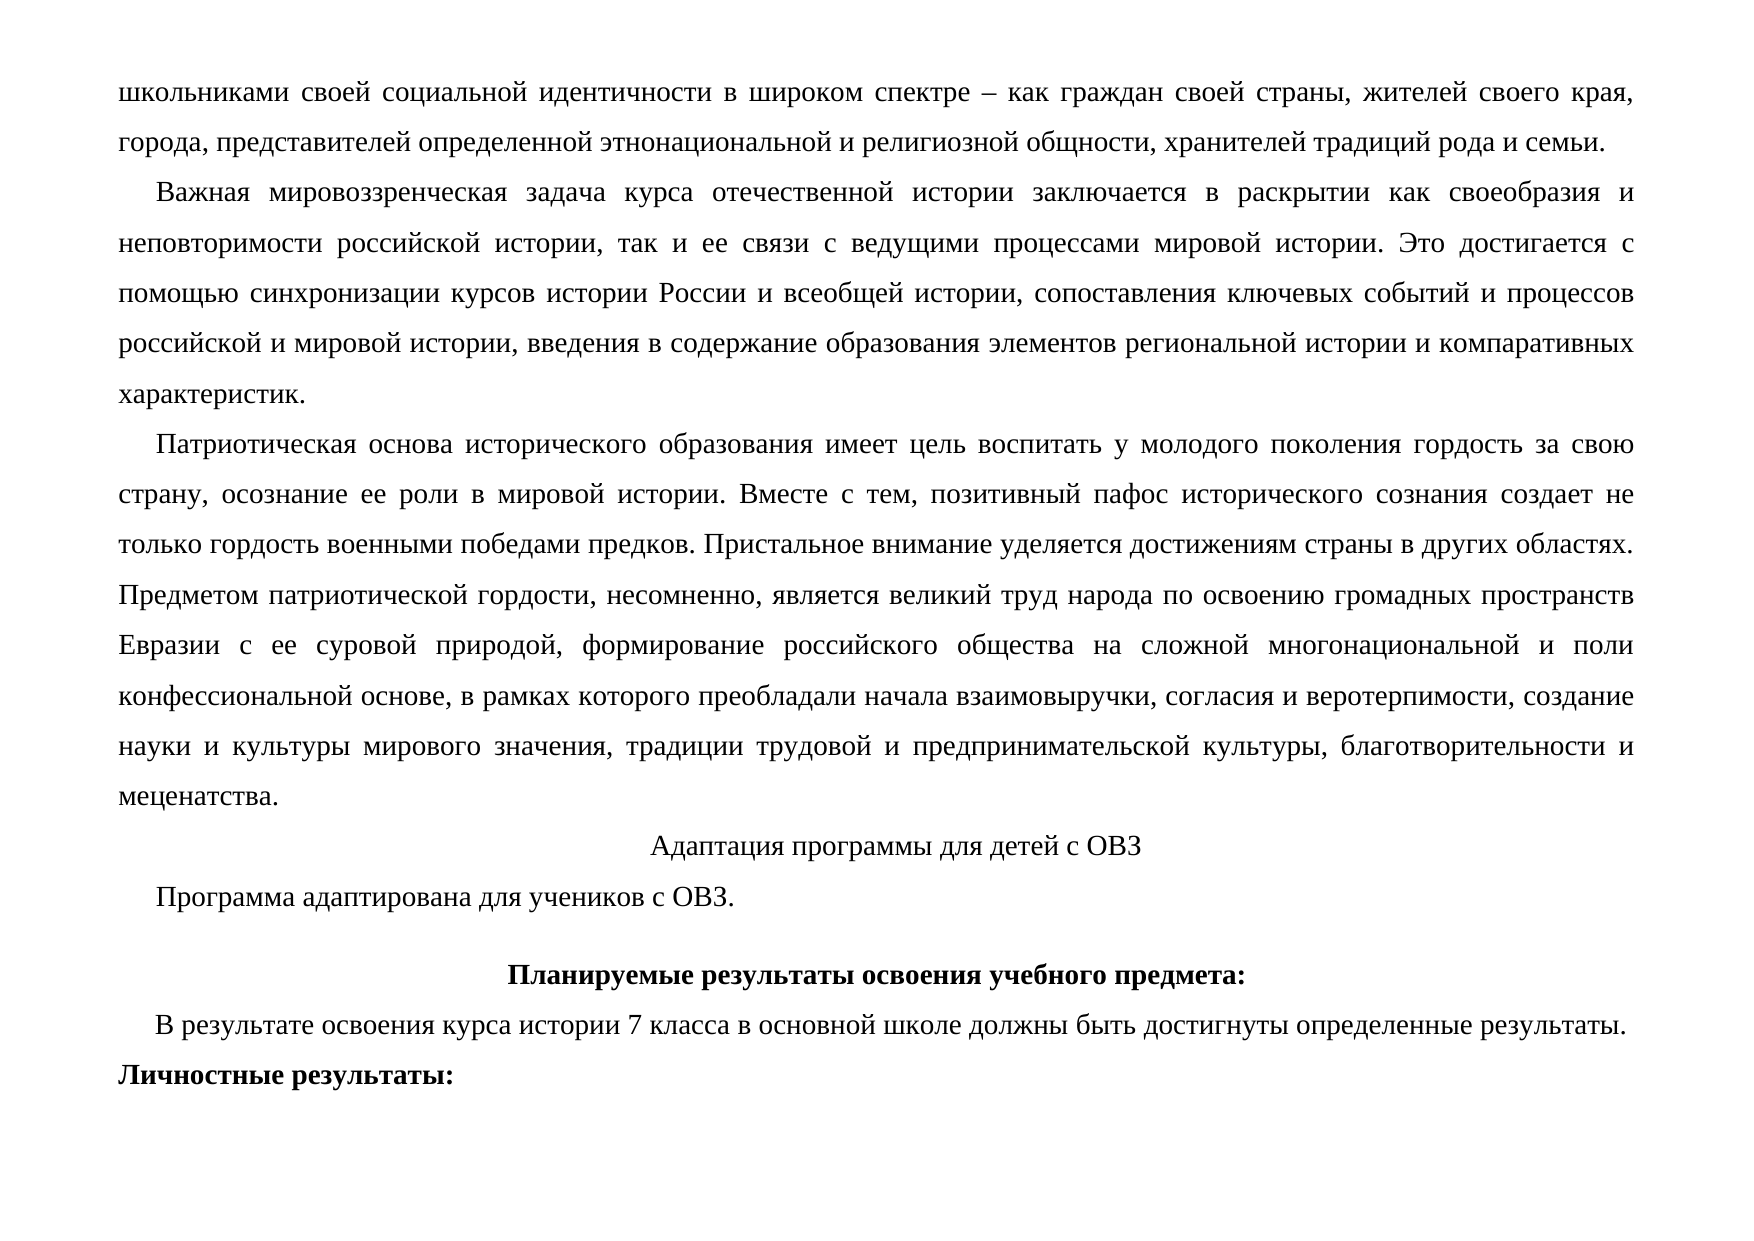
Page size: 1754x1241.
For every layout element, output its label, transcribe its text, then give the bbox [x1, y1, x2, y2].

text Личностные результаты: [118, 1057, 1636, 1091]
text Патриотическая основа исторического образования имеет цель воспитать у молодого поколения гордость за свою страну, осознание ее роли в мировой истории. Вместе с тем, позитивный пафос исторического сознания создает не только гордость военными победами предков. Пристальное внимание уделяется достижениям страны в других областях. Предметом патриотической гордости, несомненно, является великий труд народа по освоению громадных пространств Евразии с ее суровой природой, формирование российского общества на сложной многонациональной и поли конфессиональной основе, в рамках которого преобладали начала взаимовыручки, согласия и веротерпимости, создание науки и культуры мирового значения, традиции трудовой и предпринимательской культуры, благотворительности и меценатства. [118, 426, 1636, 812]
text Адаптация программы для детей с ОВЗ [118, 828, 1636, 862]
text Планируемые результаты освоения учебного предмета: [118, 957, 1636, 990]
text Важная мировоззренческая задача курса отечественной истории заключается в раскрытии как своеобразия и неповторимости российской истории, так и ее связи с ведущими процессами мировой истории. Это достигается с помощью синхронизации курсов истории России и всеобщей истории, сопоставления ключевых событий и процессов российской и мировой истории, введения в содержание образования элементов региональной истории и компаративных характеристик. [118, 174, 1636, 409]
text Программа адаптирована для учеников с ОВЗ. [118, 879, 1636, 912]
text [118, 74, 1636, 158]
text В результате освоения курса истории 7 класса в основной школе должны быть достигнуты определенные результаты. [118, 1007, 1636, 1041]
